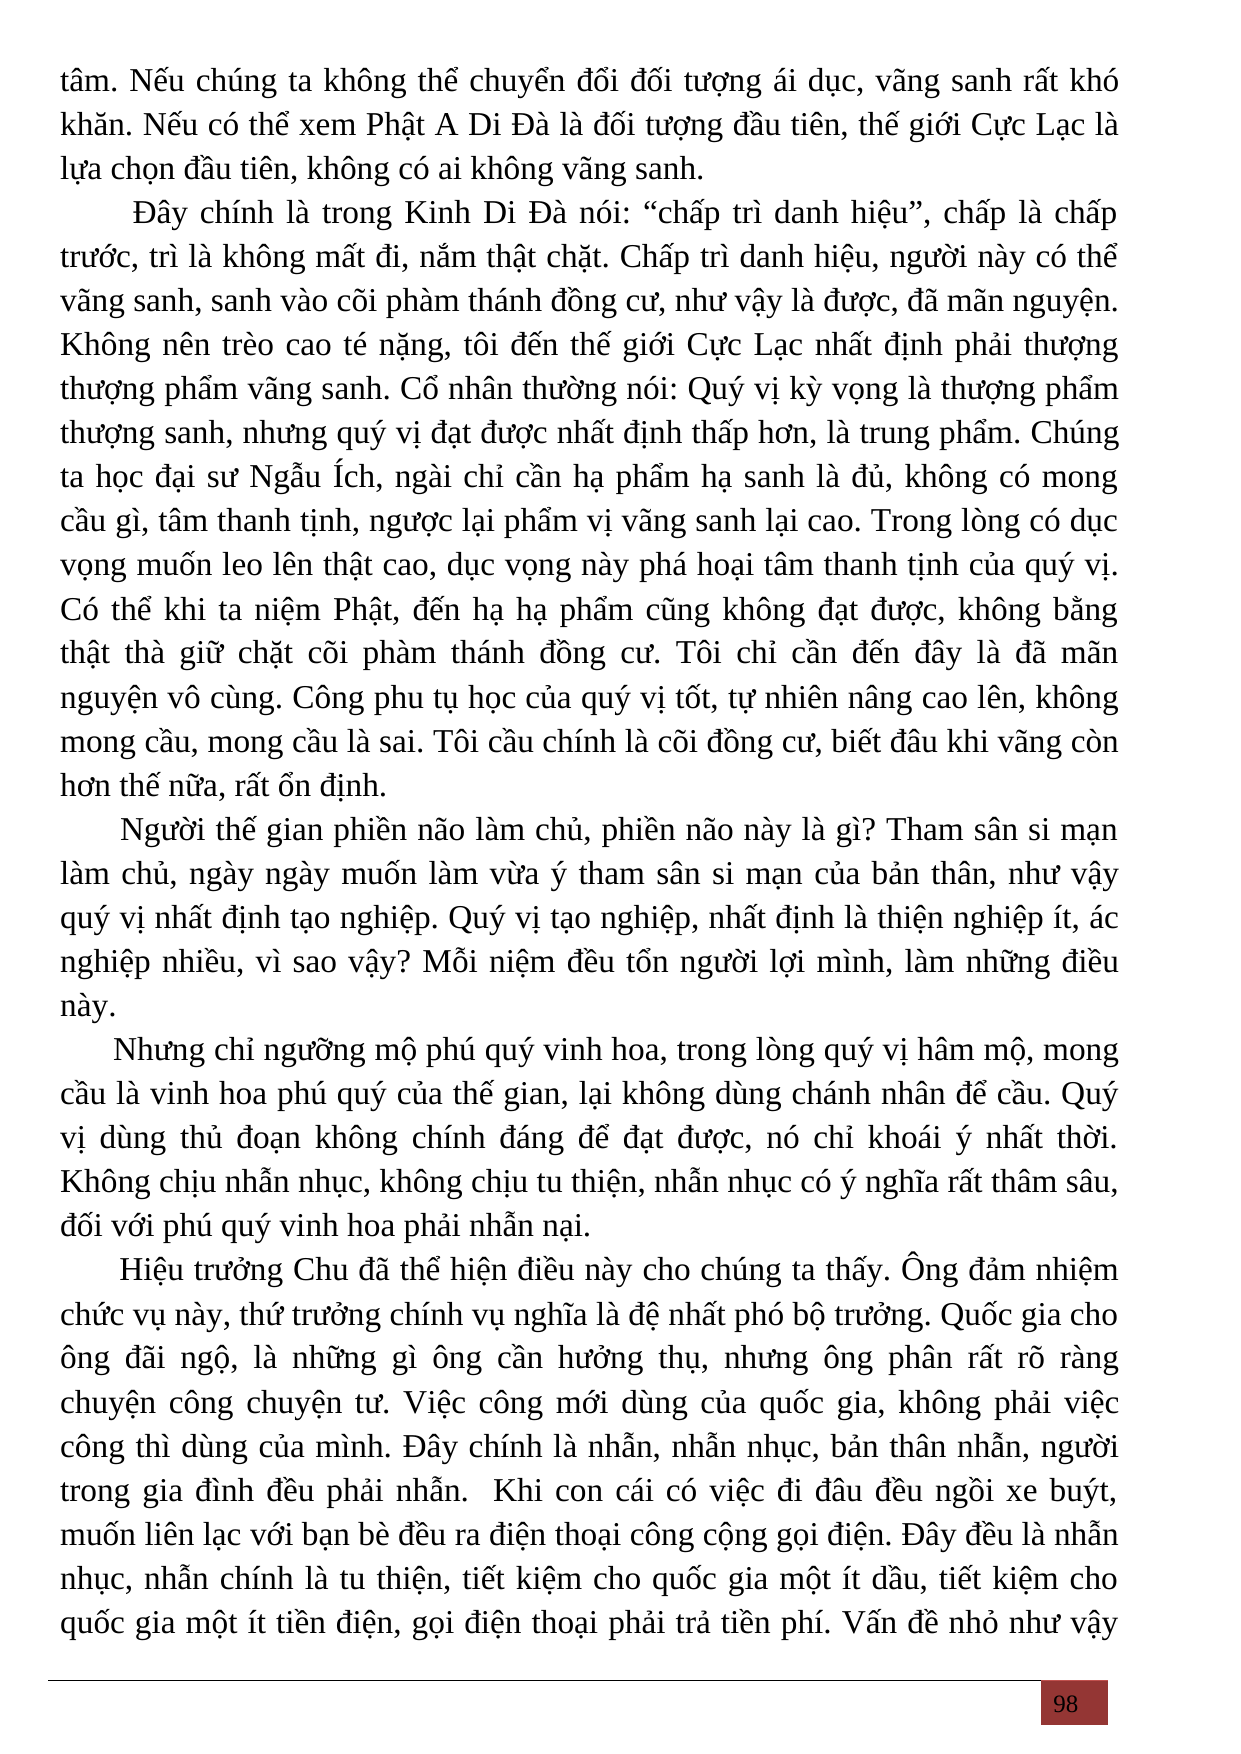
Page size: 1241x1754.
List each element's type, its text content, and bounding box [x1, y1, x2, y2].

text Đây chính là trong Kinh Di Đà nói: “chấp trì danh hiệu”, chấp là chấp trước, trì là không mất đi, nắm thật chặt. Chấp trì danh hiệu, người này có thể vãng sanh, sanh vào cõi phàm thánh đồng cư, như vậy là được, đã mãn nguyện. Không nên trèo cao té nặng, tôi đến thế giới Cực Lạc nhất định phải thượng thượng phẩm vãng sanh. Cổ nhân thường nói: Quý vị kỳ vọng là thượng phẩm thượng sanh, nhưng quý vị đạt được nhất định thấp hơn, là trung phẩm. Chúng ta học đại sư Ngẫu Ích, ngài chỉ cần hạ phẩm hạ sanh là đủ, không có mong cầu gì, tâm thanh tịnh, ngược lại phẩm vị vãng sanh lại cao. Trong lòng có dục vọng muốn leo lên thật cao, dục vọng này phá hoại tâm thanh tịnh của quý vị. Có thể khi ta niệm Phật, đến hạ hạ phẩm cũng không đạt được, không bằng thật thà giữ chặt cõi phàm thánh đồng cư. Tôi chỉ cần đến đây là đã mãn nguyện vô cùng. Công phu tụ học của quý vị tốt, tự nhiên nâng cao lên, không mong cầu, mong cầu là sai. Tôi cầu chính là cõi đồng cư, biết đâu khi vãng còn hơn thế nữa, rất ổn định. [60, 192, 1120, 803]
text Nhưng chỉ ngưỡng mộ phú quý vinh hoa, trong lòng quý vị hâm mộ, mong cầu là vinh hoa phú quý của thế gian, lại không dùng chánh nhân để cầu. Quý vị dùng thủ đoạn không chính đáng để đạt được, nó chỉ khoái ý nhất thời. Không chịu nhẫn nhục, không chịu tu thiện, nhẫn nhục có ý nghĩa rất thâm sâu, đối với phú quý vinh hoa phải nhẫn nại. [60, 1029, 1120, 1244]
text Người thế gian phiền não làm chủ, phiền não này là gì? Tham sân si mạn làm chủ, ngày ngày muốn làm vừa ý tham sân si mạn của bản thân, như vậy quý vị nhất định tạo nghiệp. Quý vị tạo nghiệp, nhất định là thiện nghiệp ít, ác nghiệp nhiều, vì sao vậy? Mỗi niệm đều tổn người lợi mình, làm những điều này. [60, 809, 1120, 1024]
